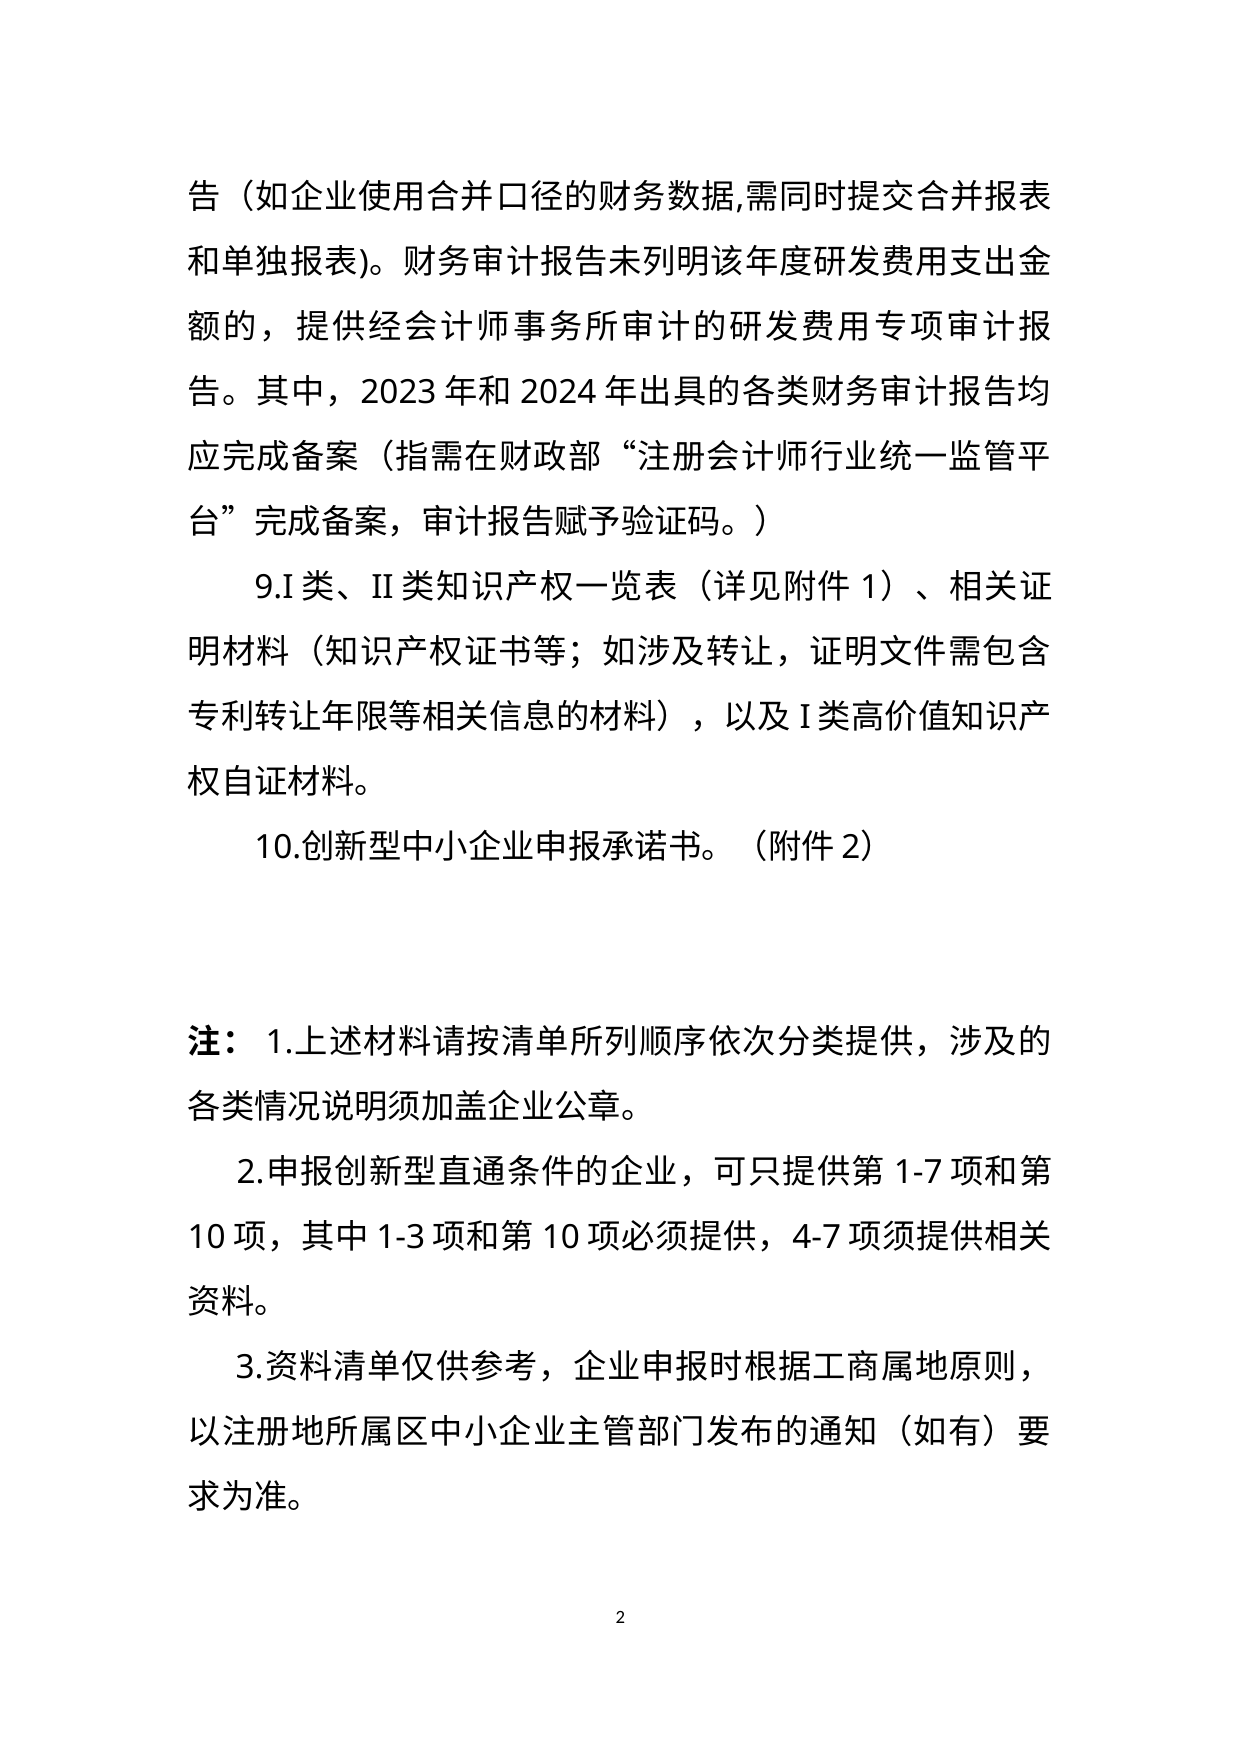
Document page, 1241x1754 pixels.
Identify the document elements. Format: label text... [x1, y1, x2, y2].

text 注： 1.上述材料请按清单所列顺序依次分类提供，涉及的各类情况说明须加盖企业公章。 [187, 1007, 1053, 1137]
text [187, 162, 1053, 552]
text 2.申报创新型直通条件的企业，可只提供第1-7项和第10项，其中1-3项和第10项必须提供，4-7项须提供相关资料。 [187, 1137, 1053, 1332]
text 10.创新型中小企业申报承诺书。（附件2） [187, 812, 1053, 877]
text 9.I类、II类知识产权一览表（详见附件1）、相关证明材料（知识产权证书等；如涉及转让，证明文件需包含专利转让年限等相关信息的材料），以及I类高价值知识产权自证材料。 [187, 552, 1053, 812]
text 3.资料清单仅供参考，企业申报时根据工商属地原则，以注册地所属区中小企业主管部门发布的通知（如有）要求为准。 [187, 1332, 1053, 1527]
